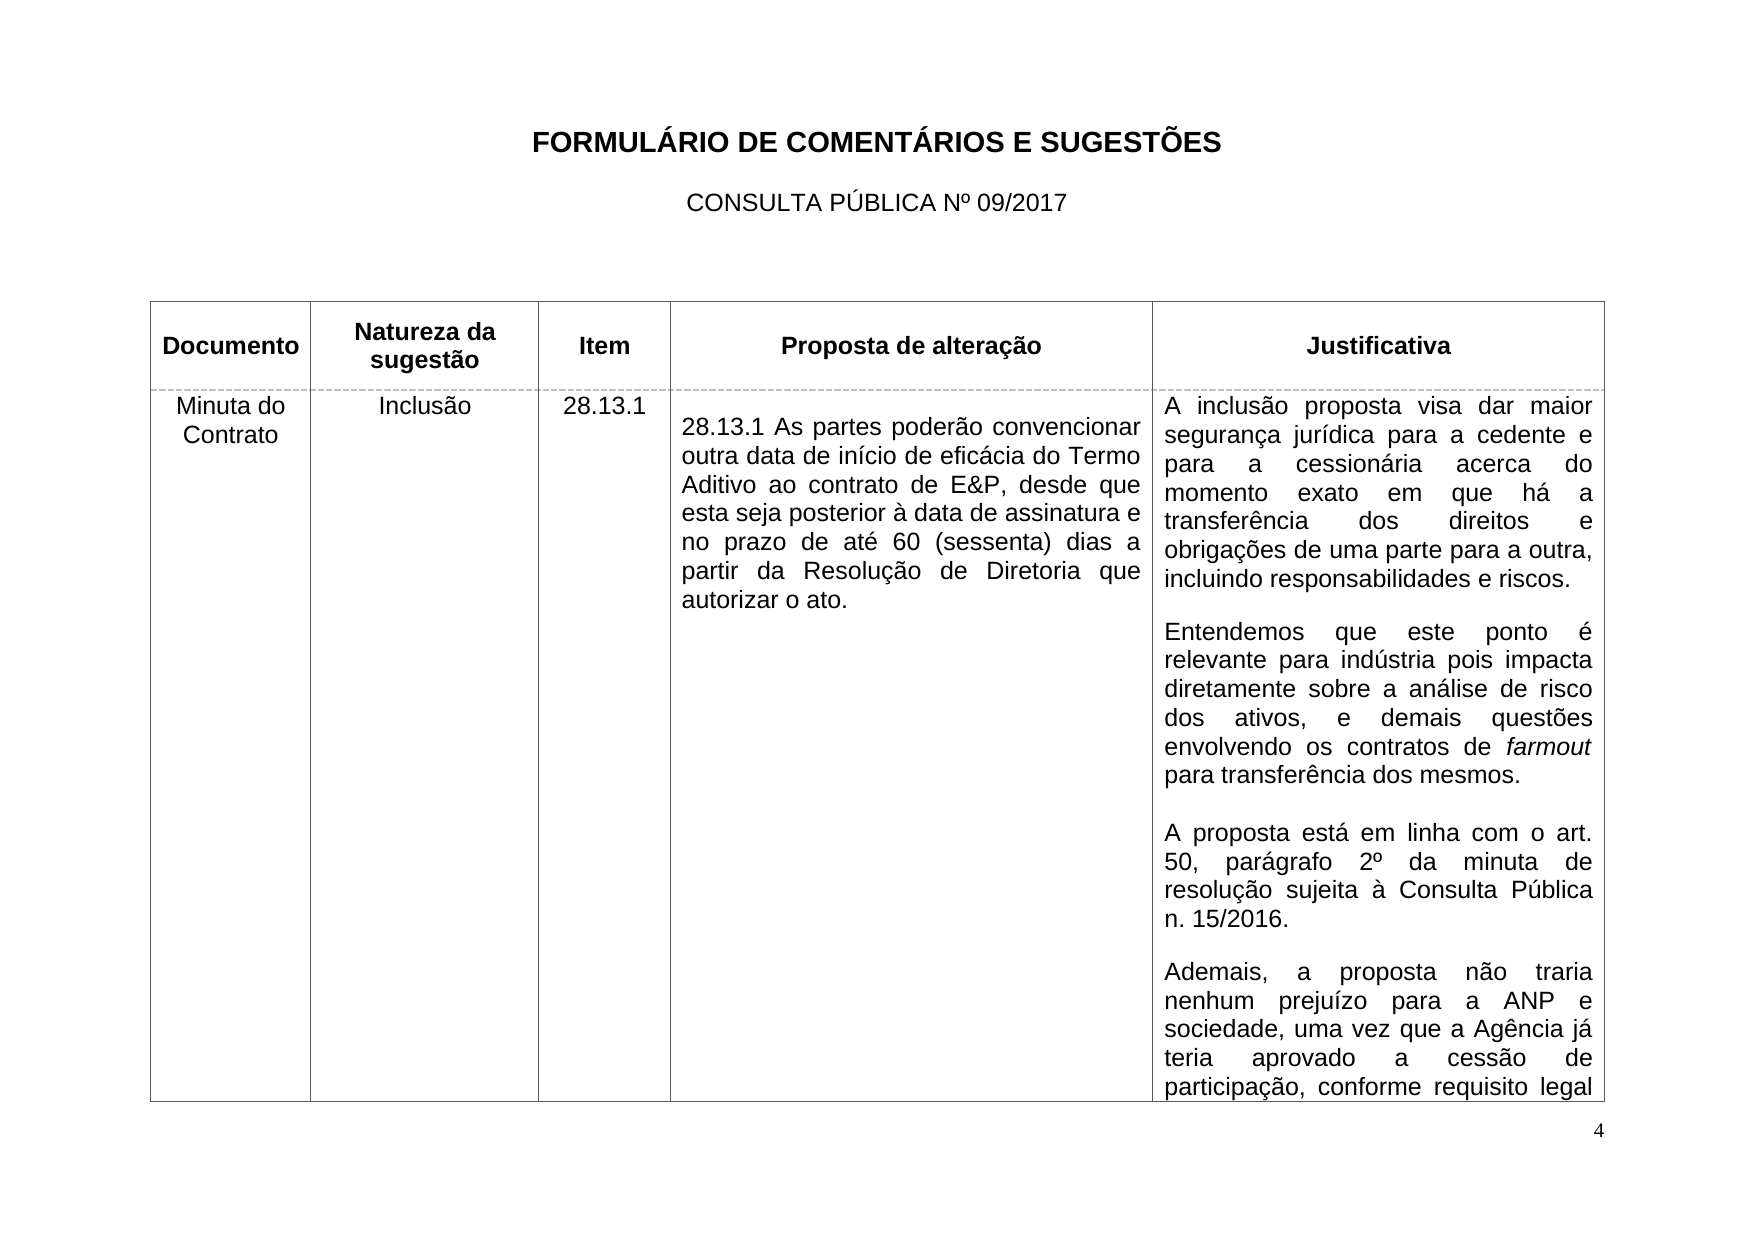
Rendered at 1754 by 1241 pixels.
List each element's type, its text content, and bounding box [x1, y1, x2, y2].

text CONSULTA PÚBLICA Nº 09/2017 [150, 187, 1604, 216]
table_cell 28.13.1 [539, 389, 670, 1101]
table_cell Minuta do Contrato [151, 389, 310, 1101]
text FORMULÁRIO DE COMENTÁRIOS E SUGESTÕES [150, 125, 1604, 158]
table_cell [1153, 389, 1604, 1101]
table_header Item [539, 302, 670, 389]
table_header Proposta de alteração [671, 302, 1152, 389]
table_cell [671, 389, 1152, 1101]
table_header Justificativa [1153, 302, 1604, 389]
table_header Natureza da sugestão [311, 302, 538, 389]
table_cell Inclusão [311, 389, 538, 1101]
table_header Documento [151, 302, 310, 389]
